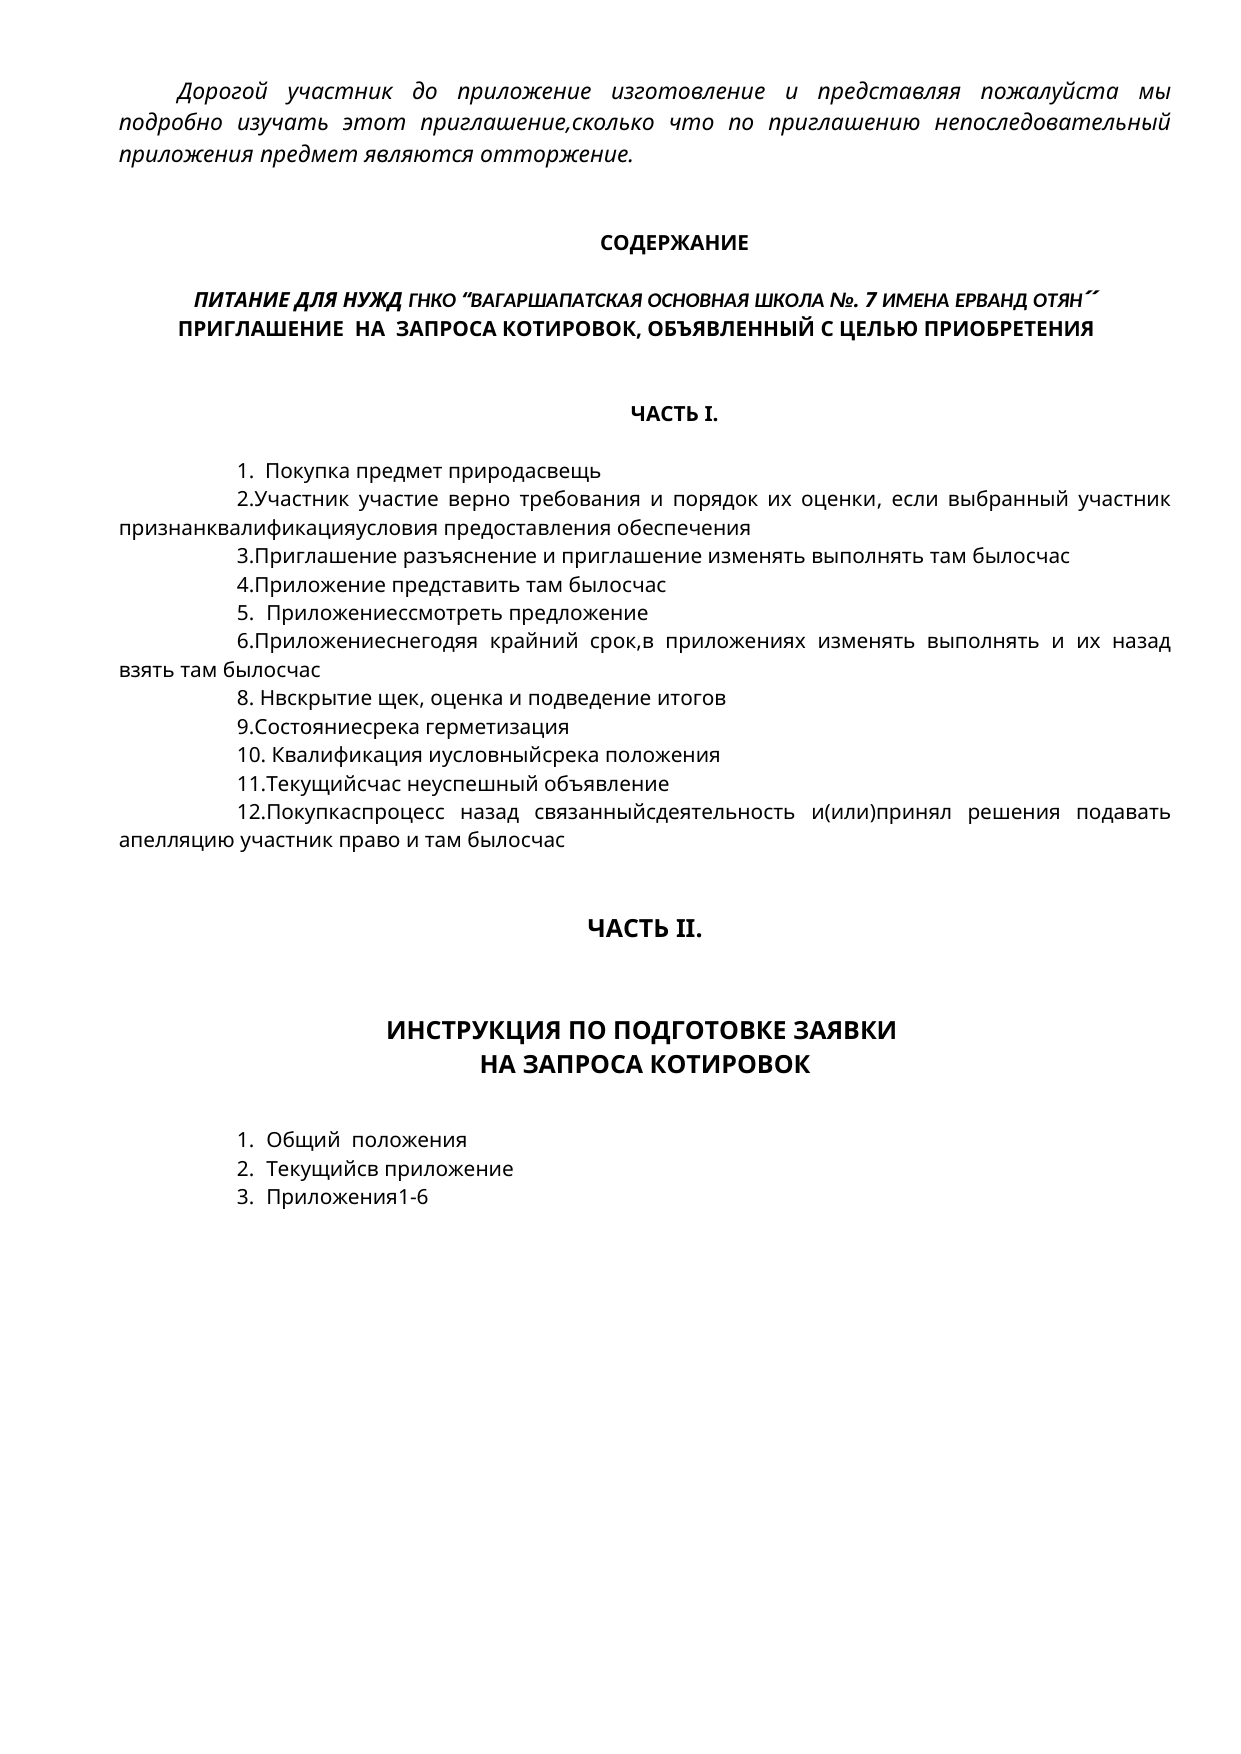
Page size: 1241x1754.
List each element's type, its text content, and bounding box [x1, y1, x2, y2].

text 2. Текущийсв приложение [118, 1154, 1171, 1182]
text 12.Покупкаспроцесс назад связанныйсдеятельность и(или)принял решения подавать апелляцию участник право и там былосчас [118, 797, 1171, 854]
text СОДЕРЖАНИЕ [118, 228, 1171, 257]
text ИНСТРУКЦИЯ ПО ПОДГОТОВКЕ ЗАЯВКИ НА ЗАПРОСА КОТИРОВОК [118, 1012, 1171, 1081]
text 4.Приложение представить там былосчас [118, 570, 1171, 598]
text 9.Состояниесрека герметизация [118, 712, 1171, 740]
text 1. Покупка предмет природасвещь [118, 456, 1171, 484]
text 2.Участник участие верно требования и порядок их оценки, если выбранный участник признанквалификацияусловия предоставления обеспечения [118, 484, 1171, 541]
text 8. Нвскрытие щек, оценка и подведение итогов [118, 683, 1171, 712]
text ЧАСТЬ I. [118, 399, 1171, 427]
text 3. Приложения1-6 [118, 1182, 1171, 1211]
text ЧАСТЬ II. [118, 911, 1171, 945]
text 5. Приложениессмотреть предложение [118, 598, 1171, 627]
text 11.Текущийсчас неуспешный объявление [118, 769, 1171, 797]
text ПРИГЛАШЕНИЕ НА ЗАПРОСА КОТИРОВОК, ОБЪЯВЛЕННЫЙ С ЦЕЛЬЮ ПРИОБРЕТЕНИЯ [118, 314, 1171, 342]
text 3.Приглашение разъяснение и приглашение изменять выполнять там былосчас [118, 541, 1171, 570]
text 10. Квалификация иусловныйсрека положения [118, 740, 1171, 769]
text ПИТАНИЕ ДЛЯ НУЖД ГНКО “ВАГАРШАПАТСКАЯ ОСНОВНАЯ ШКОЛА №. 7 ИМЕНА ЕРВАНД ОТЯН՛՛ [118, 285, 1171, 314]
text Дорогой участник до приложение изготовление и представляя пожалуйста мы подробно изучать этот приглашение,сколько что по приглашению непоследовательный приложения предмет являются отторжение. [118, 75, 1171, 169]
text 1. Общий положения [118, 1126, 1171, 1154]
text 6.Приложениеснегодяя крайний срок,в приложениях изменять выполнять и их назад взять там былосчас [118, 627, 1171, 683]
